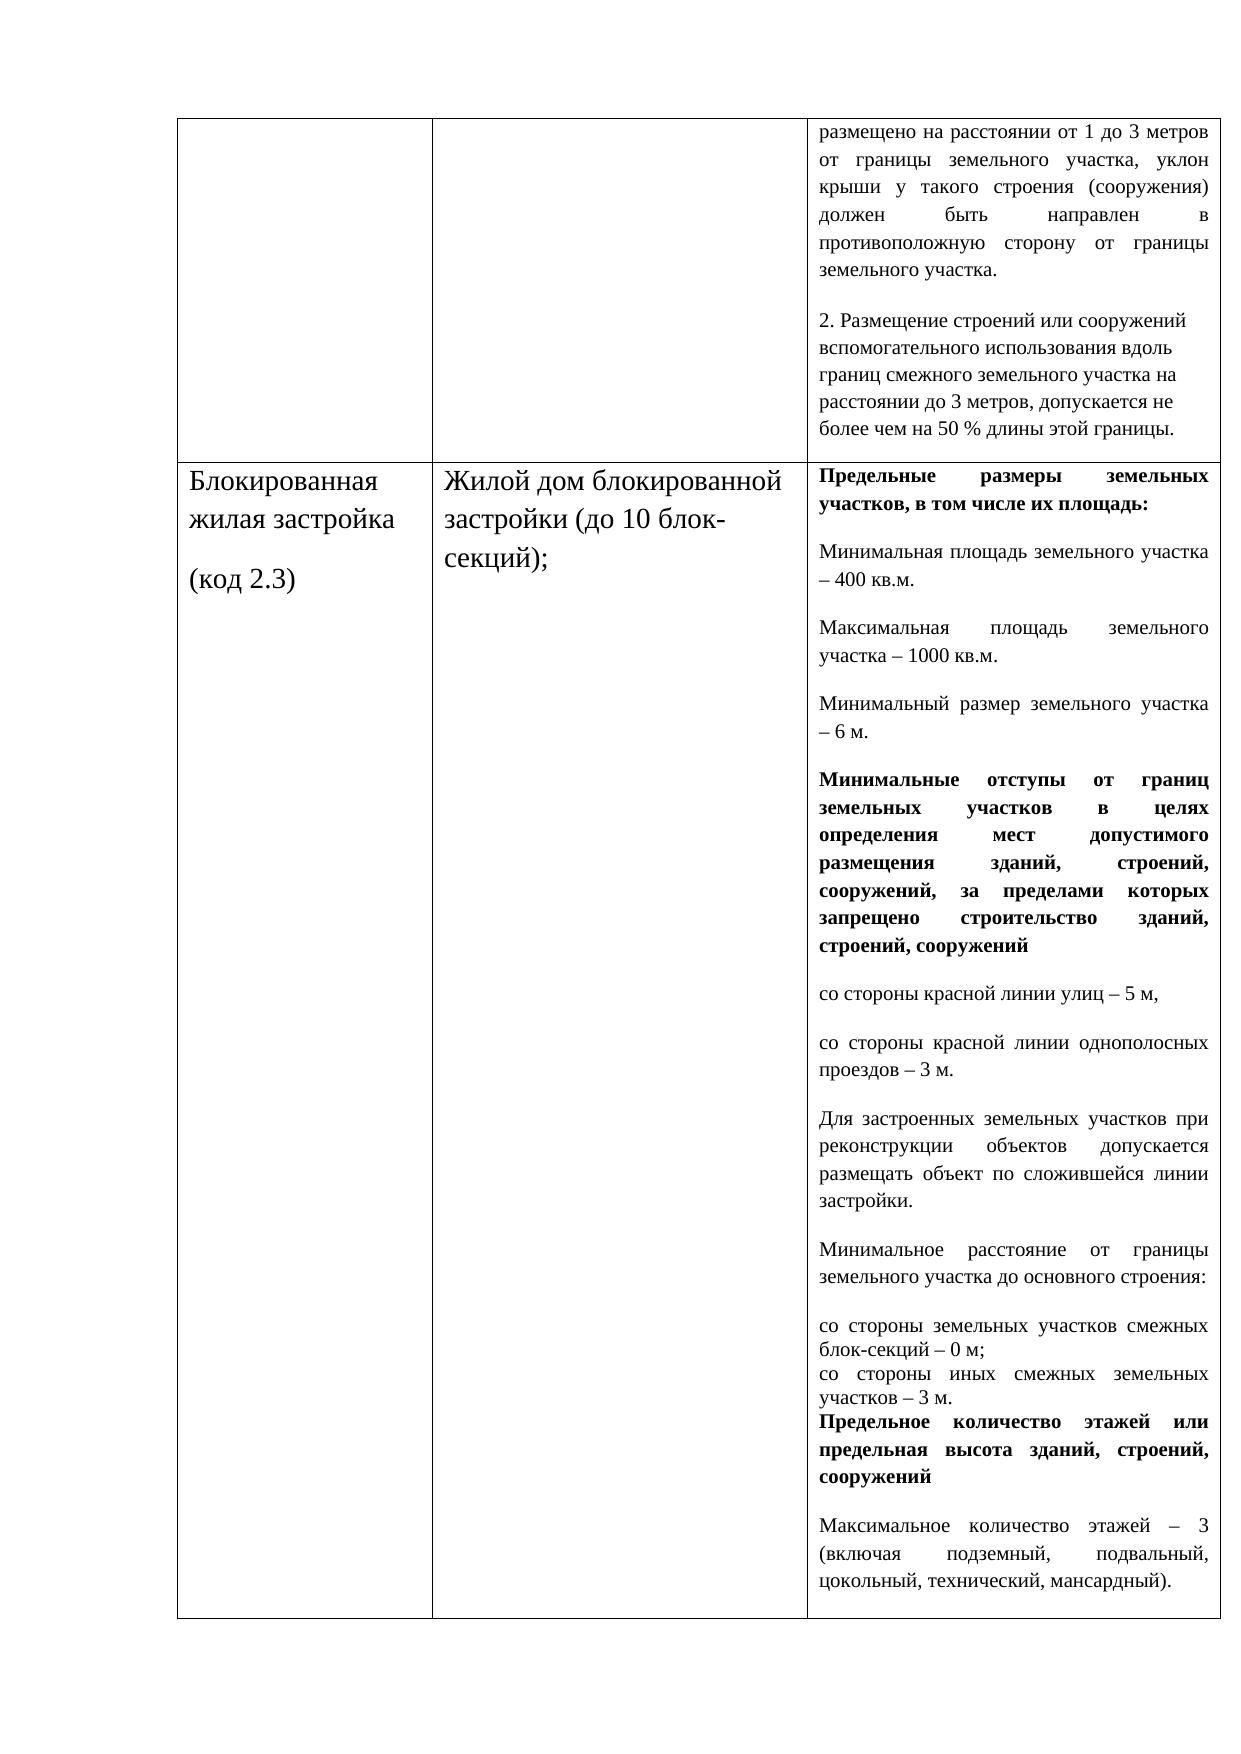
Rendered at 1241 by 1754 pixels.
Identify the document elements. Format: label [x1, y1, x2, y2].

table_cell [433, 463, 807, 1618]
table_cell [808, 463, 1220, 1618]
table_cell [433, 119, 807, 462]
table_cell [808, 119, 1220, 462]
table_cell [178, 119, 432, 462]
table_cell [178, 463, 432, 1618]
